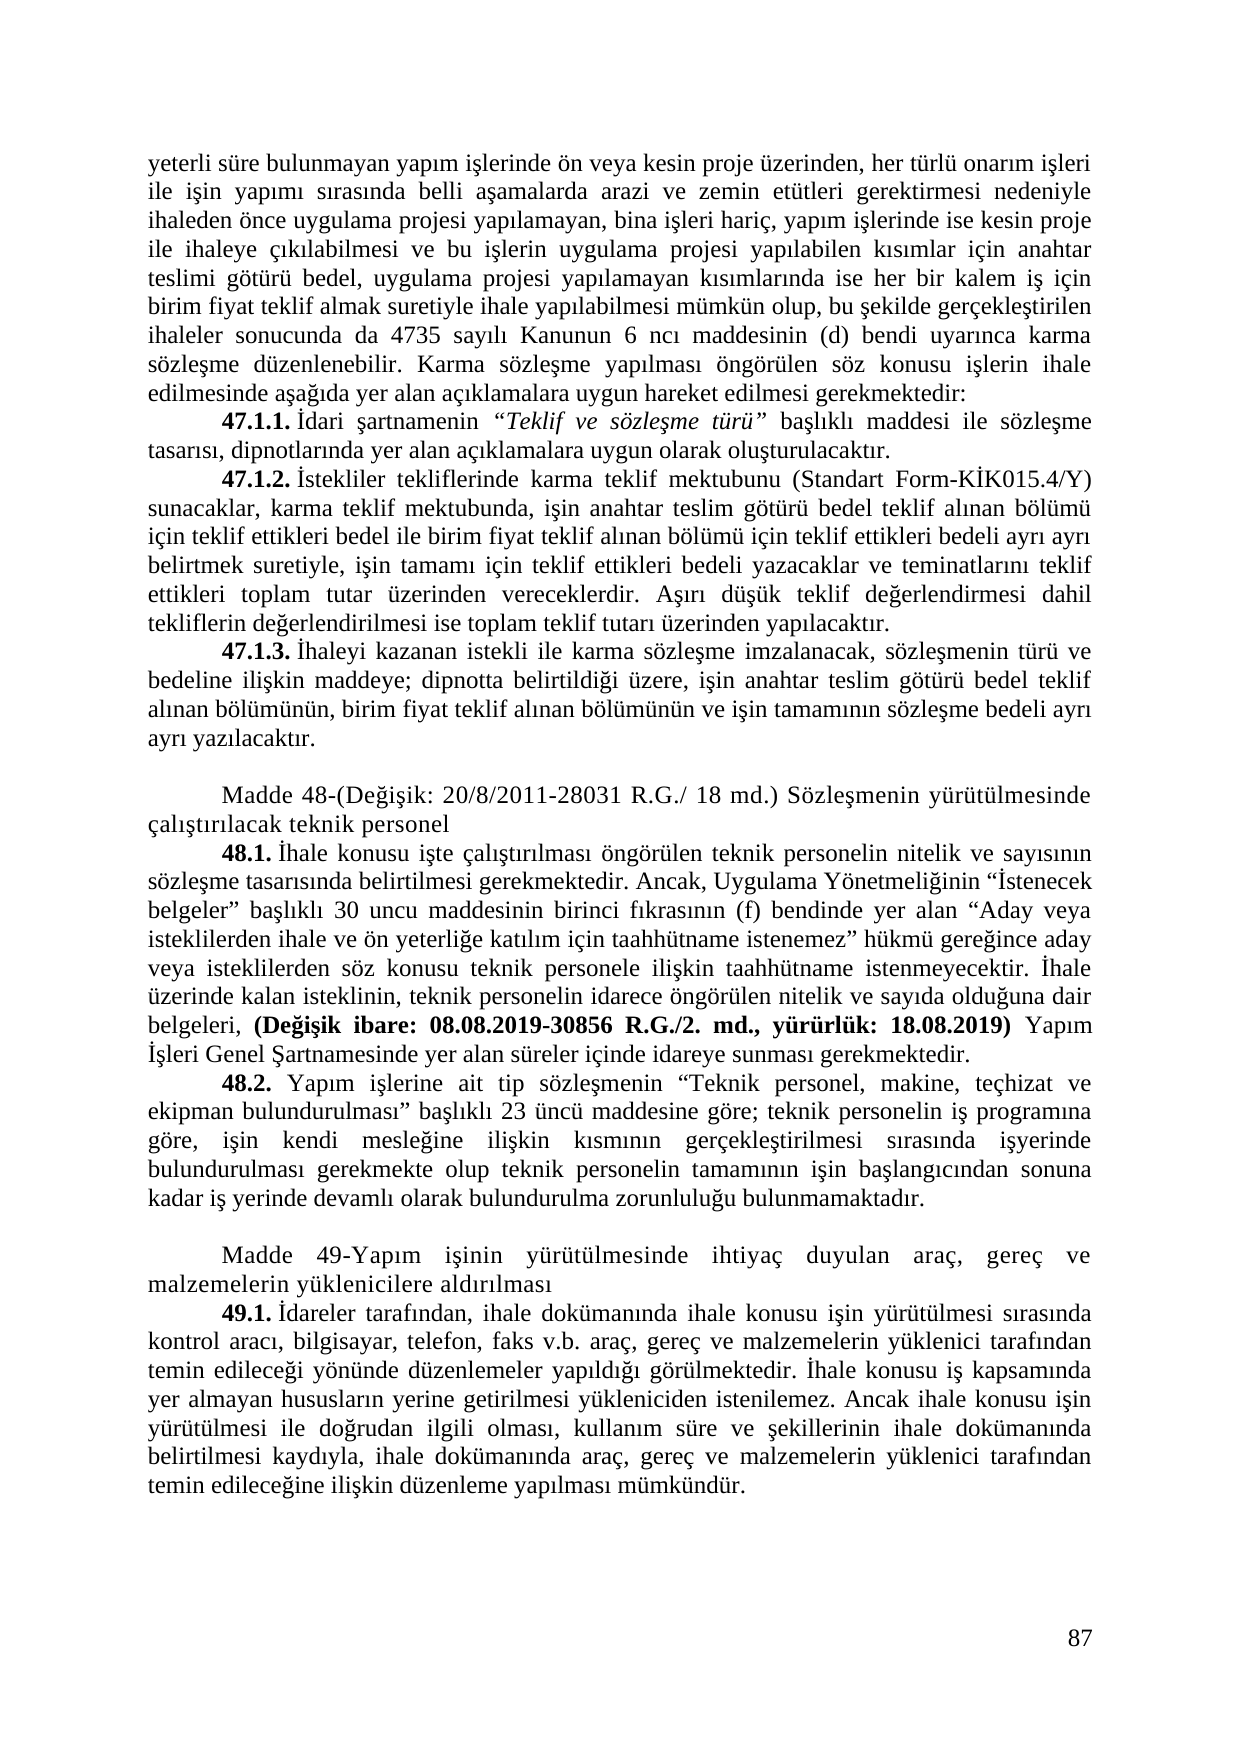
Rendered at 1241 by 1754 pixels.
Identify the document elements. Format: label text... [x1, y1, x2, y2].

text 47.1.1. İdari şartnamenin “Teklif ve sözleşme türü” başlıklı maddesi ile sözleşme tasarısı, dipnotlarında yer alan açıklamalara uygun olarak oluşturulacaktır. [148, 406, 1092, 464]
text 49.1. İdareler tarafından, ihale dokümanında ihale konusu işin yürütülmesi sırasında kontrol aracı, bilgisayar, telefon, faks v.b. araç, gereç ve malzemelerin yüklenici tarafından temin edileceği yönünde düzenlemeler yapıldığı görülmektedir. İhale konusu iş kapsamında yer almayan hususların yerine getirilmesi yükleniciden istenilemez. Ancak ihale konusu işin yürütülmesi ile doğrudan ilgili olması, kullanım süre ve şekillerinin ihale dokümanında belirtilmesi kaydıyla, ihale dokümanında araç, gereç ve malzemelerin yüklenici tarafından temin edileceğine ilişkin düzenleme yapılması mümkündür. [148, 1298, 1092, 1499]
text 48.1. İhale konusu işte çalıştırılması öngörülen teknik personelin nitelik ve sayısının sözleşme tasarısında belirtilmesi gerekmektedir. Ancak, Uygulama Yönetmeliğinin “İstenecek belgeler” başlıklı 30 uncu maddesinin birinci fıkrasının (f) bendinde yer alan “Aday veya isteklilerden ihale ve ön yeterliğe katılım için taahhütname istenemez” hükmü gereğince aday veya isteklilerden söz konusu teknik personele ilişkin taahhütname istenmeyecektir. İhale üzerinde kalan isteklinin, teknik personelin idarece öngörülen nitelik ve sayıda olduğuna dair belgeleri, (Değişik ibare: 08.08.2019-30856 R.G./2. md., yürürlük: 18.08.2019) Yapım İşleri Genel Şartnamesinde yer alan süreler içinde idareye sunması gerekmektedir. [148, 838, 1092, 1068]
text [148, 148, 1092, 406]
text 47.1.2. İstekliler tekliflerinde karma teklif mektubunu (Standart Form-KİK015.4/Y) sunacaklar, karma teklif mektubunda, işin anahtar teslim götürü bedel teklif alınan bölümü için teklif ettikleri bedel ile birim fiyat teklif alınan bölümü için teklif ettikleri bedeli ayrı ayrı belirtmek suretiyle, işin tamamı için teklif ettikleri bedeli yazacaklar ve teminatlarını teklif ettikleri toplam tutar üzerinden vereceklerdir. Aşırı düşük teklif değerlendirmesi dahil tekliflerin değerlendirilmesi ise toplam teklif tutarı üzerinden yapılacaktır. [148, 464, 1092, 636]
subtitle Madde 49-Yapım işinin yürütülmesinde ihtiyaç duyulan araç, gereç ve malzemelerin yüklenicilere aldırılması [148, 1240, 1092, 1298]
subtitle Madde 48-(Değişik: 20/8/2011-28031 R.G./ 18 md.) Sözleşmenin yürütülmesinde çalıştırılacak teknik personel [148, 780, 1092, 838]
text 47.1.3. İhaleyi kazanan istekli ile karma sözleşme imzalanacak, sözleşmenin türü ve bedeline ilişkin maddeye; dipnotta belirtildiği üzere, işin anahtar teslim götürü bedel teklif alınan bölümünün, birim fiyat teklif alınan bölümünün ve işin tamamının sözleşme bedeli ayrı ayrı yazılacaktır. [148, 636, 1092, 751]
text 48.2. Yapım işlerine ait tip sözleşmenin “Teknik personel, makine, teçhizat ve ekipman bulundurulması” başlıklı 23 üncü maddesine göre; teknik personelin iş programına göre, işin kendi mesleğine ilişkin kısmının gerçekleştirilmesi sırasında işyerinde bulundurulması gerekmekte olup teknik personelin tamamının işin başlangıcından sonuna kadar iş yerinde devamlı olarak bulundurulma zorunluluğu bulunmamaktadır. [148, 1068, 1092, 1211]
